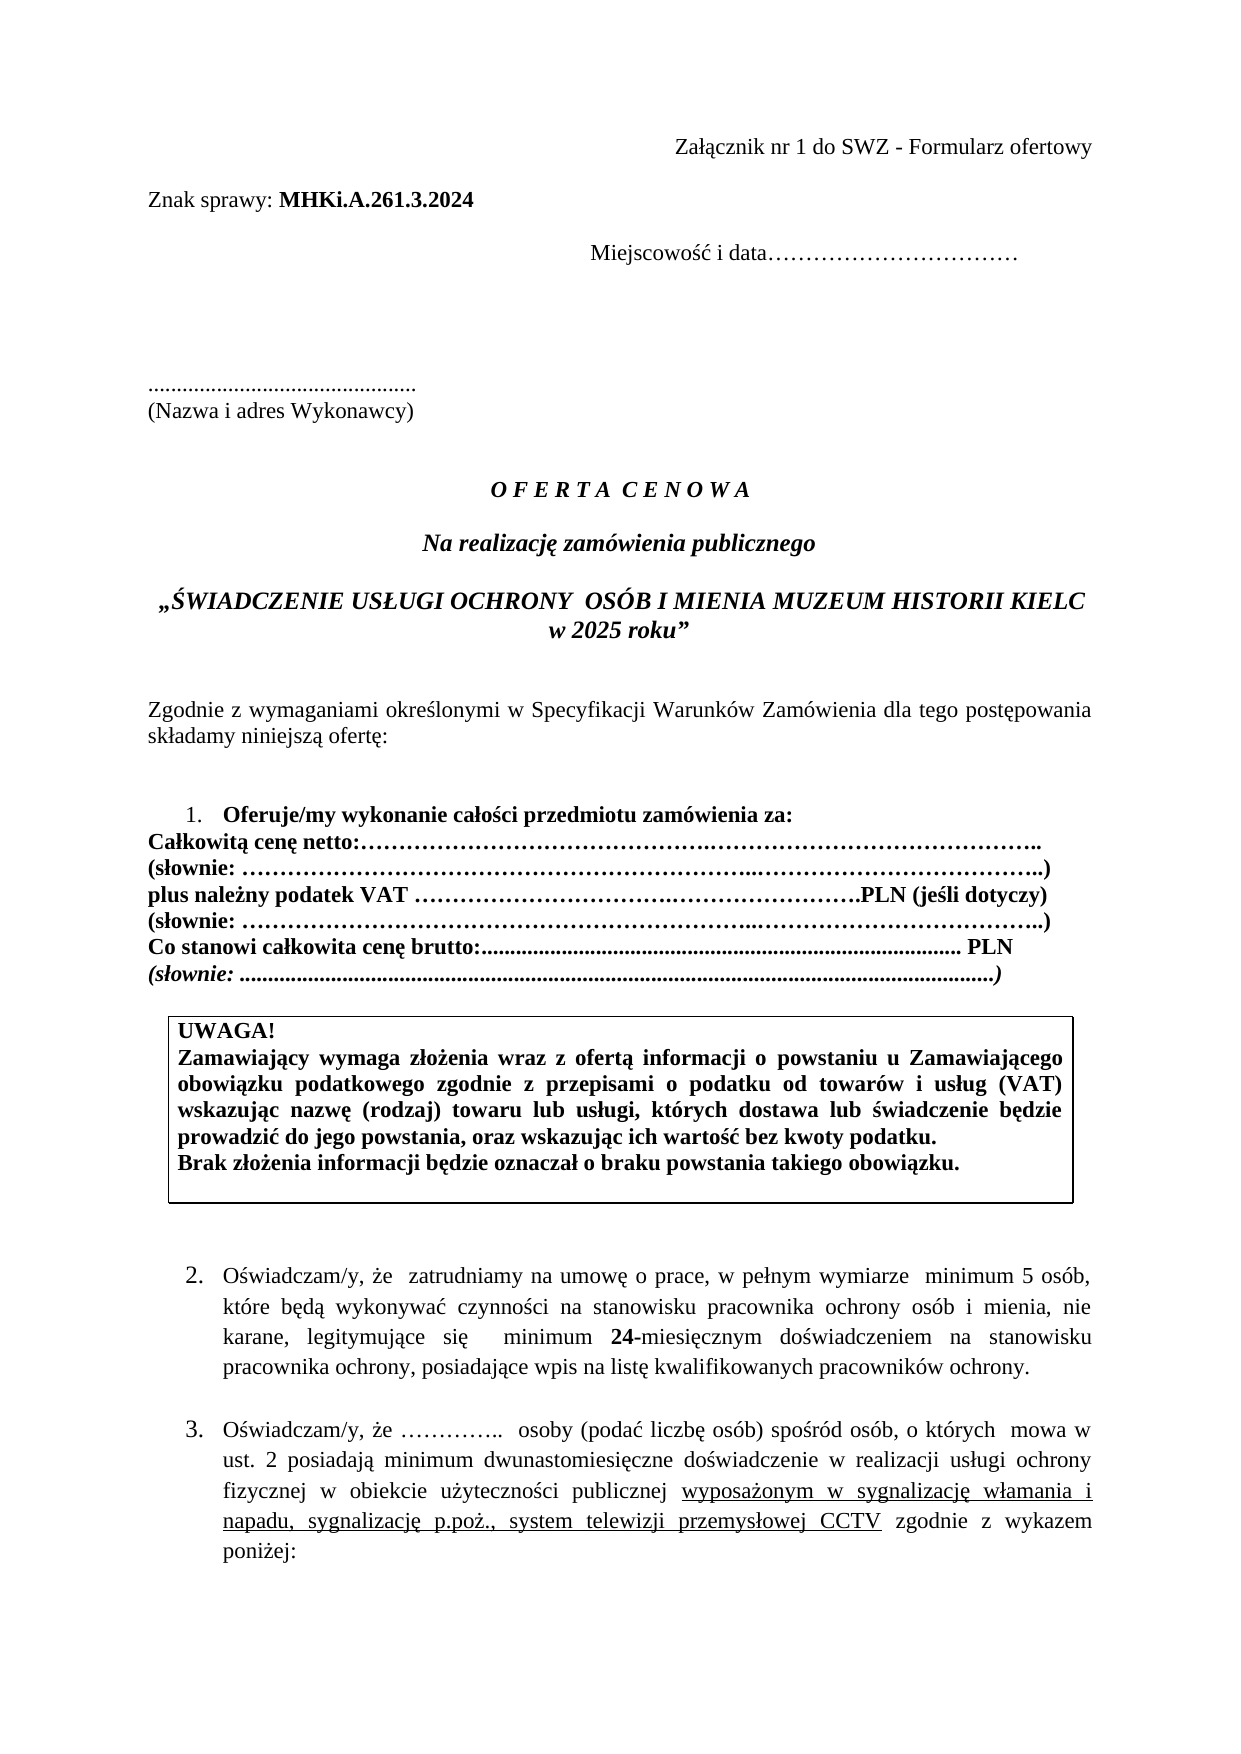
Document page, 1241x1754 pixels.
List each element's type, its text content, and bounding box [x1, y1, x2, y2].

text Co stanowi całkowita cenę brutto:.................................................................................... PLN [148, 933, 1092, 960]
text (słownie: ....................................................................................................................................) [148, 960, 1092, 986]
list Oświadczam/y, że ………….. osoby (podać liczbę osób) spośród osób, o których mowa w ust. 2 posiadają minimum dwunastomiesięczne doświadczenie w realizacji usługi ochrony fizycznej w obiekcie użyteczności publicznej wyposażonym w sygnalizację włamania i napadu, sygnalizację p.poż., system telewizji przemysłowej CCTV zgodnie z wykazem poniżej: [185, 1414, 1092, 1563]
text O F E R T A C E N O W A [148, 476, 1092, 502]
list Oświadczam/y, że zatrudniamy na umowę o prace, w pełnym wymiarze minimum 5 osób, które będą wykonywać czynności na stanowisku pracownika ochrony osób i mienia, nie karane, legitymujące się minimum 24-miesięcznym doświadczeniem na stanowisku pracownika ochrony, posiadające wpis na listę kwalifikowanych pracowników ochrony. [185, 1260, 1092, 1380]
text (Nazwa i adres Wykonawcy) [148, 397, 1092, 423]
text UWAGA! [169, 1017, 1072, 1043]
text „ŚWIADCZENIE USŁUGI OCHRONY OSÓB I MIENIA MUZEUM HISTORII KIELC w 2025 roku” [148, 586, 1092, 643]
list Oferuje/my wykonanie całości przedmiotu zamówienia za: [185, 802, 1092, 828]
text Całkowitą cenę netto:……………………………………….…………………………………….. [148, 828, 1092, 854]
text Zamawiający wymaga złożenia wraz z ofertą informacji o powstaniu u Zamawiającego obowiązku podatkowego zgodnie z przepisami o podatku od towarów i usług (VAT) wskazując nazwę (rodzaj) towaru lub usługi, których dostawa lub świadczenie będzie prowadzić do jego powstania, oraz wskazując ich wartość bez kwoty podatku. [169, 1043, 1072, 1148]
text (słownie: …………………………………………………………..………………………………..) [148, 907, 1092, 933]
text ............................................... [148, 370, 1092, 397]
text plus należny podatek VAT …………………………….…………………….PLN (jeśli dotyczy) [148, 881, 1092, 907]
text Załącznik nr 1 do SWZ - Formularz ofertowy [148, 133, 1092, 159]
text Zgodnie z wymaganiami określonymi w Specyfikacji Warunków Zamówienia dla tego postępowania składamy niniejszą ofertę: [148, 696, 1092, 749]
text Miejscowość i data…………………………… [590, 238, 1092, 265]
text Znak sprawy: MHKi.A.261.3.2024 [148, 186, 1092, 212]
text Brak złożenia informacji będzie oznaczał o braku powstania takiego obowiązku. [169, 1148, 1072, 1175]
text Na realizację zamówienia publicznego [148, 528, 1092, 557]
text (słownie: …………………………………………………………..………………………………..) [148, 854, 1092, 881]
